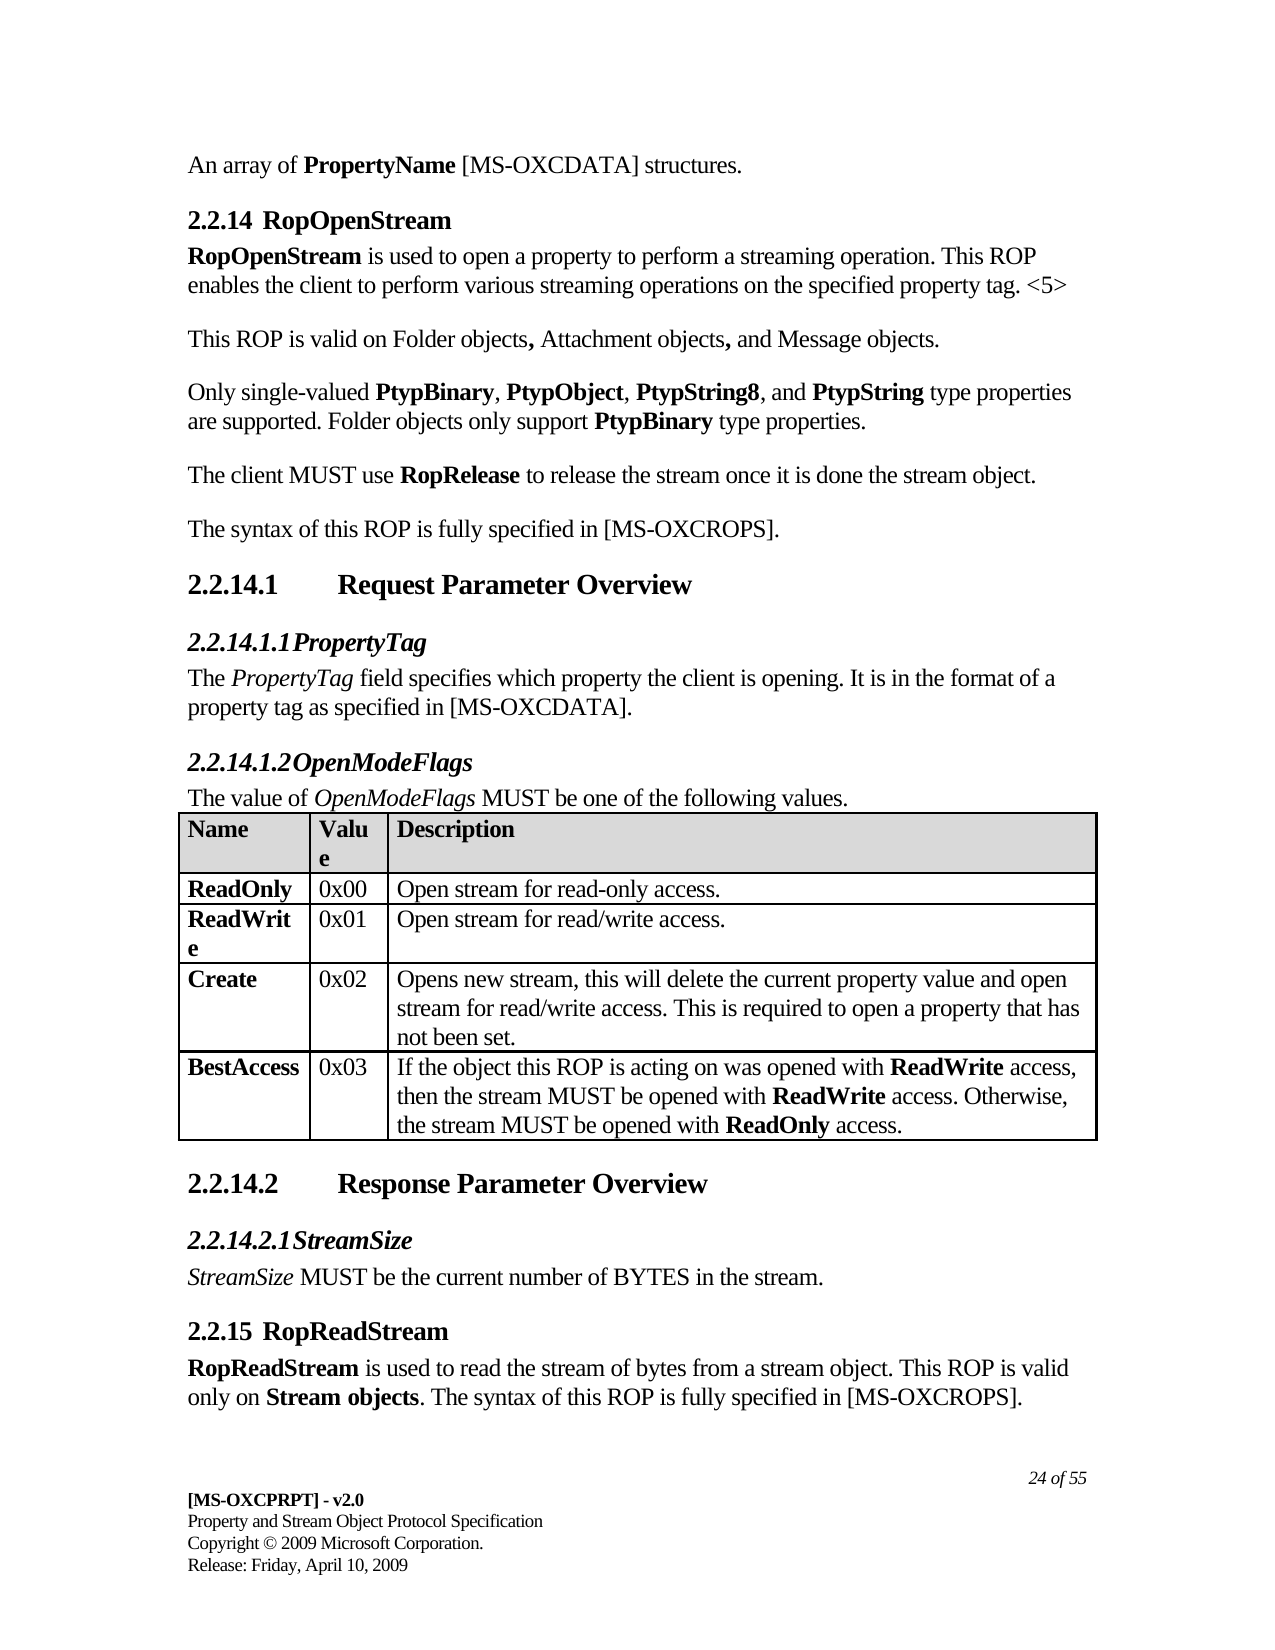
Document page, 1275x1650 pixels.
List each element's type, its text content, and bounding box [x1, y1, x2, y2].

subtitle StreamSize [187, 1224, 1087, 1255]
text This ROP is valid on Folder objects, Attachment objects, and Message objects. [187, 324, 1087, 352]
text StreamSize MUST be the current number of BYTES in the stream. [187, 1262, 1087, 1290]
subtitle PropertyTag [187, 626, 1087, 657]
text RopOpenStream is used to open a property to perform a streaming operation. This ROP enables the client to perform various streaming operations on the specified property tag. <> [187, 241, 1087, 299]
table_header Name [180, 814, 309, 872]
table_cell Open stream for read-only access. [389, 874, 1095, 902]
text Only single-valued PtypBinary, PtypObject, PtypString8, and PtypString type properties are supported. Folder objects only support PtypBinary type properties. [187, 377, 1087, 435]
table_cell BestAccess [180, 1053, 309, 1139]
table_cell Opens new stream, this will delete the current property value and open stream for read/write access. This is required to open a property that has not been set. [389, 964, 1095, 1050]
table_cell ReadWrite [180, 905, 309, 962]
text RopReadStream is used to read the stream of bytes from a stream object. This ROP is valid only on Stream objects. The syntax of this ROP is fully specified in [MS-OXCROPS]. [187, 1353, 1087, 1410]
text The syntax of this ROP is fully specified in [MS-OXCROPS]. [187, 514, 1087, 542]
table_cell Create [180, 964, 309, 1050]
text The PropertyTag field specifies which property the client is opening. It is in the format of a property tag as specified in [MS-OXCDATA]. [187, 663, 1087, 721]
table_cell If the object this ROP is acting on was opened with ReadWrite access, then the stream MUST be opened with ReadWrite access. Otherwise, the stream MUST be opened with ReadOnly access. [389, 1053, 1095, 1139]
subtitle OpenModeFlags [187, 746, 1087, 777]
table_cell 0x01 [311, 905, 387, 962]
table_cell ReadOnly [180, 874, 309, 902]
table_header Value [311, 814, 387, 872]
table_cell 0x00 [311, 874, 387, 902]
text An array of PropertyName [MS-OXCDATA] structures. [187, 150, 1087, 179]
subtitle RopOpenStream [187, 204, 1087, 235]
text The client MUST use RopRelease to release the stream once it is done the stream object. [187, 460, 1087, 489]
subtitle Request Parameter Overview [187, 567, 1087, 601]
table_cell 0x03 [311, 1053, 387, 1139]
table_cell Open stream for read/write access. [389, 905, 1095, 962]
subtitle Response Parameter Overview [187, 1166, 1087, 1199]
text The value of OpenModeFlags MUST be one of the following values. [187, 783, 1087, 812]
subtitle RopReadStream [187, 1315, 1087, 1347]
table_header Description [389, 814, 1095, 872]
table_cell 0x02 [311, 964, 387, 1050]
